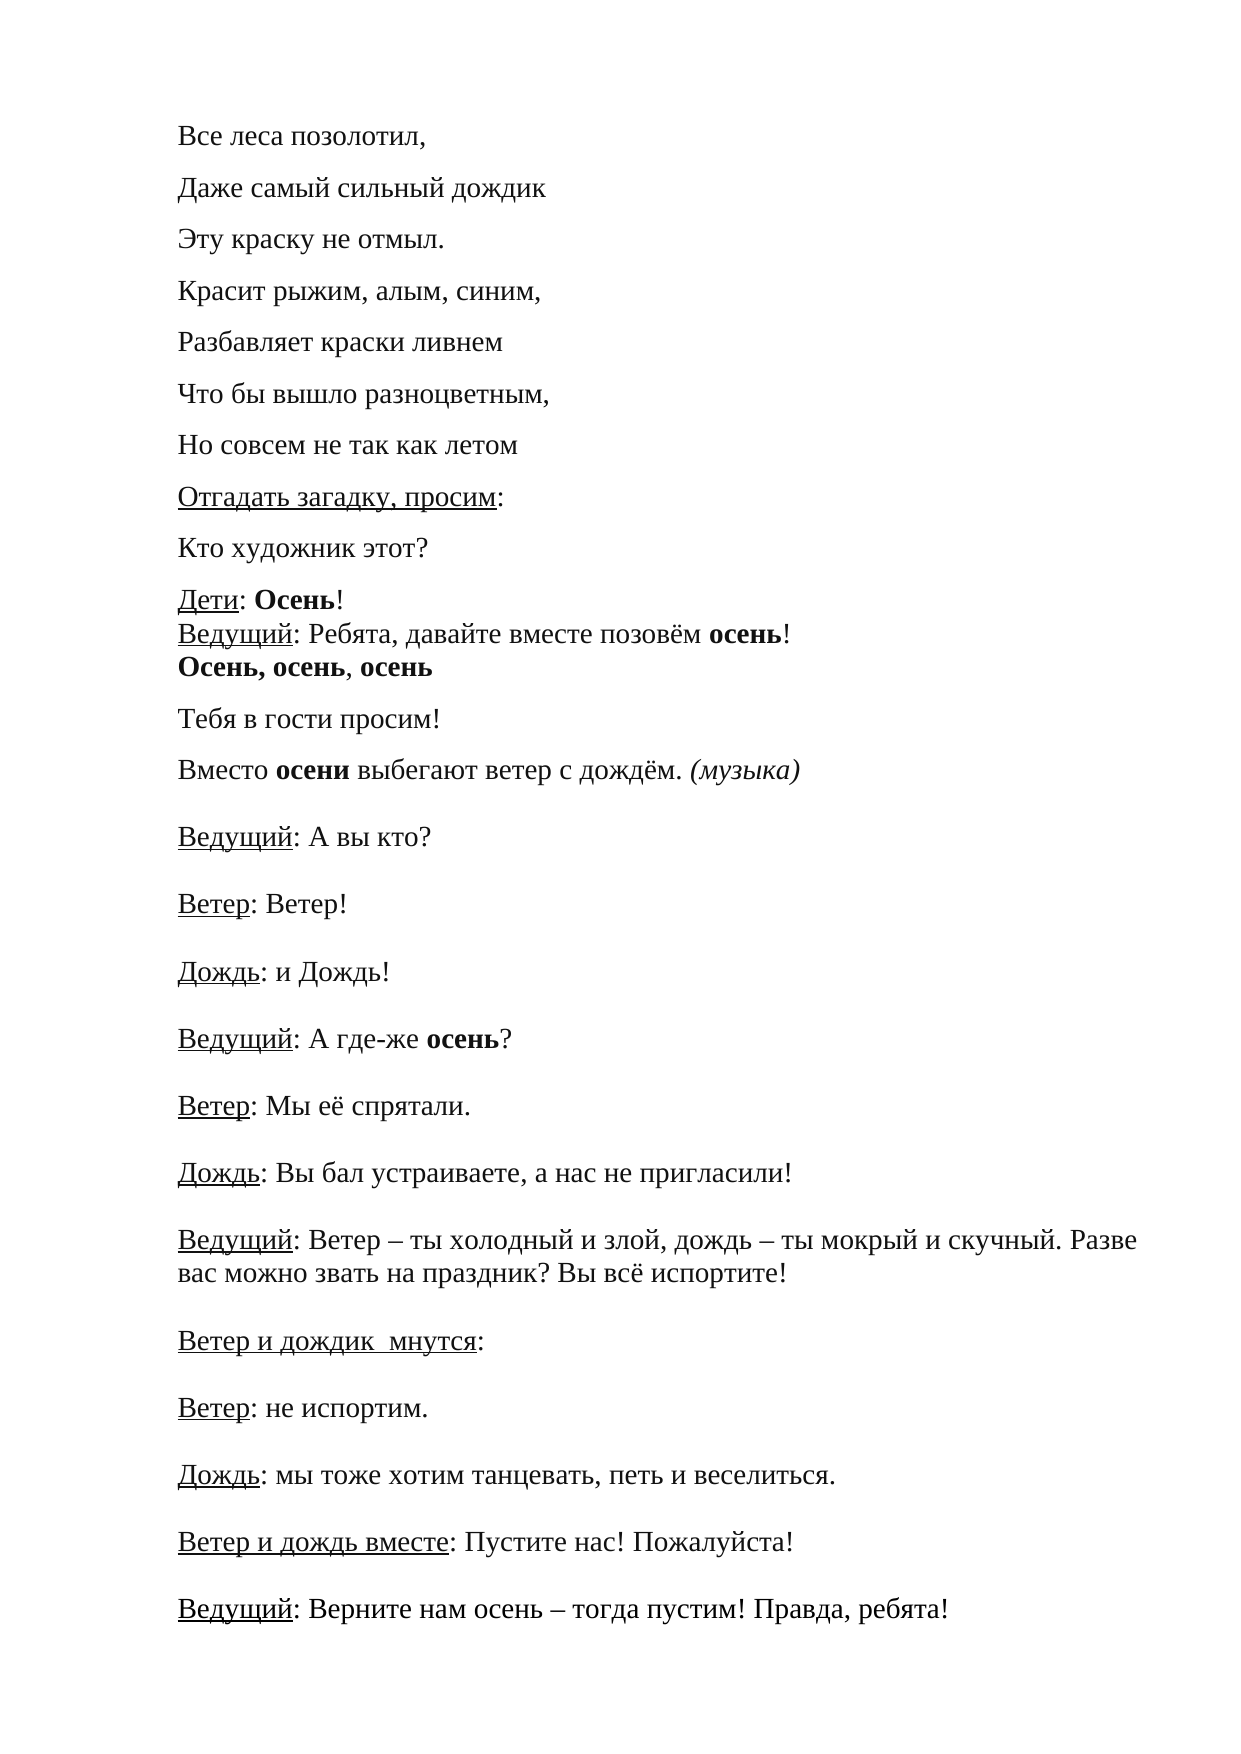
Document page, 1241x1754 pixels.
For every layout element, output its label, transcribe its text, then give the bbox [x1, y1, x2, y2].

text Красит рыжим, алым, синим, [177, 273, 1152, 306]
text Дождь: и Дождь! [177, 954, 1152, 987]
text Дождь: Вы бал устраиваете, а нас не пригласили! [177, 1155, 1152, 1188]
text Ветер: Мы её спрятали. [177, 1088, 1152, 1121]
text Ветер: не испортим. [177, 1390, 1152, 1423]
text Кто художник этот? [177, 531, 1152, 564]
text Ветер и дождь вместе: Пустите нас! Пожалуйста! [177, 1524, 1152, 1557]
text Но совсем не так как летом [177, 427, 1152, 461]
text Отгадать загадку, просим: [177, 479, 1152, 513]
text Ведущий: Ветер – ты холодный и злой, дождь – ты мокрый и скучный. Разве вас можно звать на праздник? Вы всё испортите! [177, 1222, 1152, 1289]
text Ведущий: А вы кто? [177, 819, 1152, 853]
text Ветер: Ветер! [177, 887, 1152, 920]
text Осень, осень, осень [177, 649, 1152, 683]
text Все леса позолотил, [177, 118, 1152, 152]
text Разбавляет краски ливнем [177, 324, 1152, 358]
text Дождь: мы тоже хотим танцевать, петь и веселиться. [177, 1457, 1152, 1490]
text Эту краску не отмыл. [177, 221, 1152, 255]
text Дети: Осень! [177, 582, 1152, 616]
text Ведущий: Ребята, давайте вместе позовём осень! [177, 616, 1152, 649]
text Ведущий: Верните нам осень – тогда пустим! Правда, ребята! [177, 1591, 1152, 1624]
text Тебя в гости просим! [177, 701, 1152, 734]
text Даже самый сильный дождик [177, 170, 1152, 203]
text Вместо осени выбегают ветер с дождём. (музыка) [177, 752, 1152, 786]
text Что бы вышло разноцветным, [177, 376, 1152, 409]
text Ведущий: А где-же осень? [177, 1021, 1152, 1054]
text Ветер и дождик мнутся: [177, 1323, 1152, 1356]
